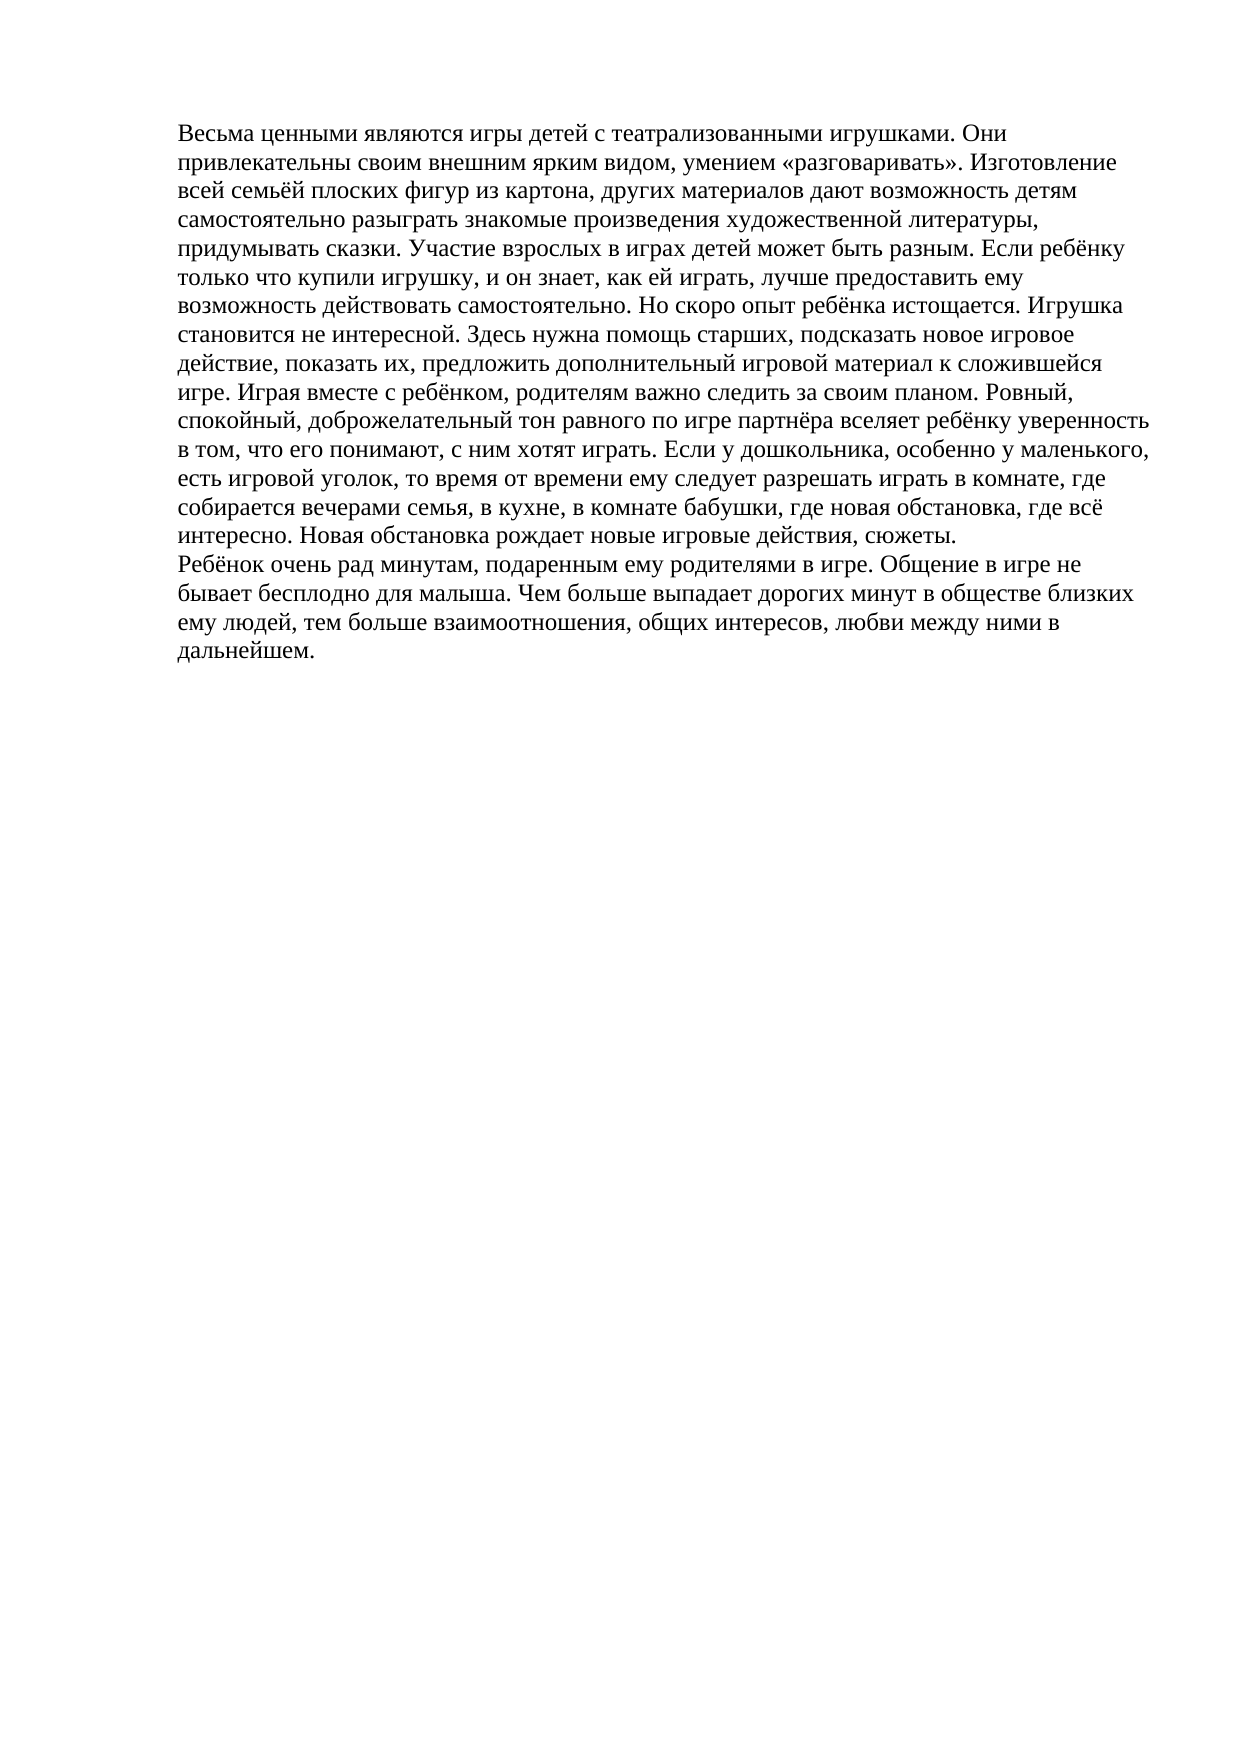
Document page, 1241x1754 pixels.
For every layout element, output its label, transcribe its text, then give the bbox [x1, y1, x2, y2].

text Ребёнок очень рад минутам, подаренным ему родителями в игре. Общение в игре не бывает бесплодно для малыша. Чем больше выпадает дорогих минут в обществе близких ему людей, тем больше взаимоотношения, общих интересов, любви между ними в дальнейшем. [177, 549, 1152, 664]
text Весьма ценными являются игры детей с театрализованными игрушками. Они привлекательны своим внешним ярким видом, умением «разговаривать». Изготовление всей семьёй плоских фигур из картона, других материалов дают возможность детям самостоятельно разыграть знакомые произведения художественной литературы, придумывать сказки. Участие взрослых в играх детей может быть разным. Если ребёнку только что купили игрушку, и он знает, как ей играть, лучше предоставить ему возможность действовать самостоятельно. Но скоро опыт ребёнка истощается. Игрушка становится не интересной. Здесь нужна помощь старших, подсказать новое игровое действие, показать их, предложить дополнительный игровой материал к сложившейся игре. Играя вместе с ребёнком, родителям важно следить за своим планом. Ровный, спокойный, доброжелательный тон равного по игре партнёра вселяет ребёнку уверенность в том, что его понимают, с ним хотят играть. Если у дошкольника, особенно у маленького, есть игровой уголок, то время от времени ему следует разрешать играть в комнате, где собирается вечерами семья, в кухне, в комнате бабушки, где новая обстановка, где всё интересно. Новая обстановка рождает новые игровые действия, сюжеты. [177, 118, 1152, 549]
